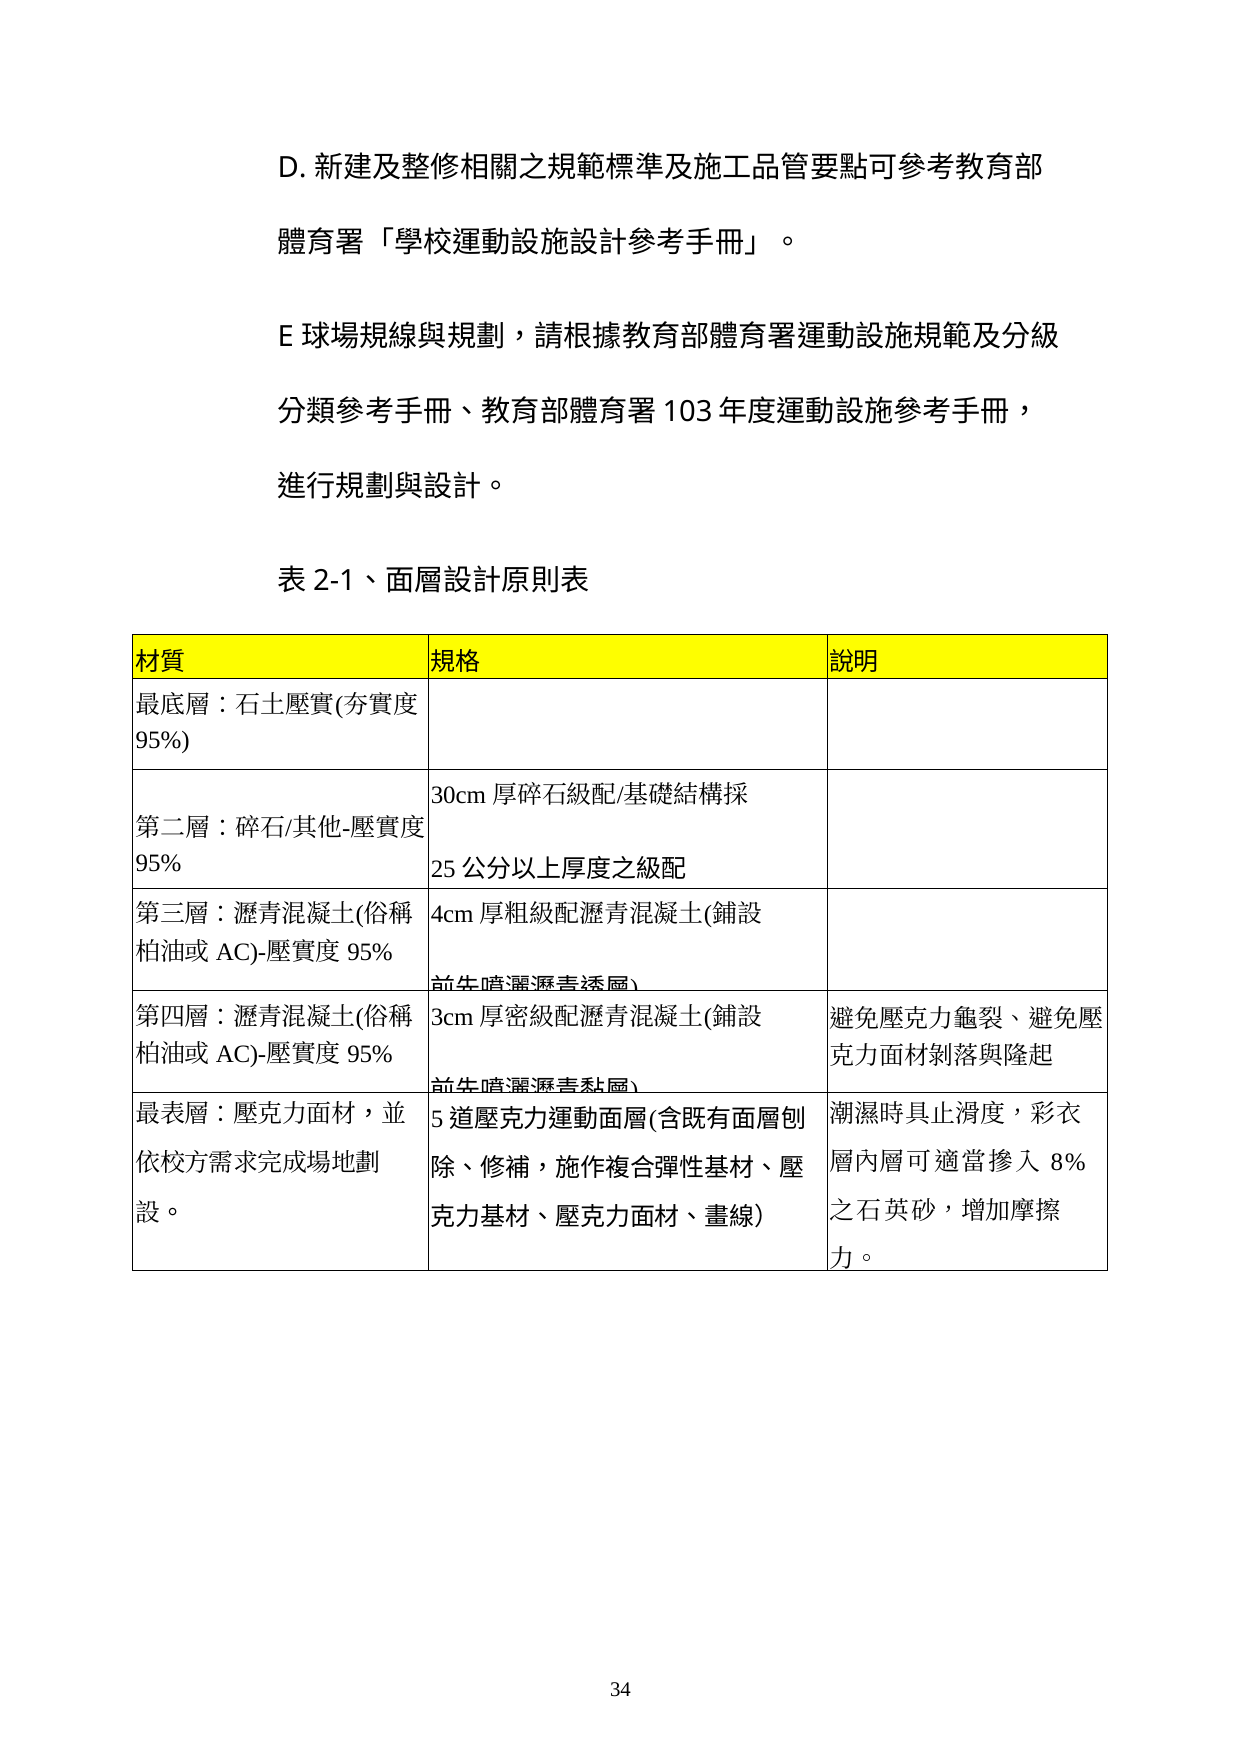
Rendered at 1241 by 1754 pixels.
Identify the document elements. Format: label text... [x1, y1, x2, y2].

table_cell 第三層：瀝青混凝土(俗稱柏油或 AC)-壓實度 95% [133, 889, 428, 990]
table_cell 最表層：壓克力面材，並 依校方需求完成場地劃設。 [133, 1093, 428, 1270]
table_header 規格 [429, 635, 827, 678]
table_cell 30cm 厚碎石級配/基礎結構採 25 公分以上厚度之級配 [429, 770, 827, 888]
table_cell 潮濕時具止滑度，彩衣層內層可適當摻入 8% 之石英砂，增加摩擦力。 [828, 1093, 1107, 1270]
table_cell 第二層：碎石/其他-壓實度 95% [133, 770, 428, 888]
table_cell 4cm 厚粗級配瀝青混凝土(鋪設 前先噴灑瀝青透層) [429, 889, 827, 990]
table_header 說明 [828, 635, 1107, 678]
table_cell [828, 889, 1107, 990]
text 表 2-1、面層設計原則表 [277, 540, 1063, 615]
table_cell [828, 679, 1107, 768]
text E 球場規線與規劃，請根據教育部體育署運動設施規範及分級分類參考手冊、教育部體育署103年度運動設施參考手冊，進行規劃與設計。 [277, 296, 1063, 521]
table_header 材質 [133, 635, 428, 678]
table_cell [429, 679, 827, 768]
table_cell 第四層：瀝青混凝土(俗稱柏油或 AC)-壓實度 95% [133, 991, 428, 1092]
table_cell [828, 770, 1107, 888]
table_cell 最底層：石土壓實(夯實度 95%) [133, 679, 428, 768]
table_cell 3cm 厚密級配瀝青混凝土(鋪設 前先噴灑瀝青黏層) [429, 991, 827, 1092]
table_cell 5 道壓克力運動面層(含既有面層刨除、修補，施作複合彈性基材、壓克力基材、壓克力面材、畫線） [429, 1093, 827, 1270]
text D. 新建及整修相關之規範標準及施工品管要點可參考教育部體育署「學校運動設施設計參考手冊」。 [277, 127, 1063, 277]
table_cell 避免壓克力龜裂、避免壓克力面材剝落與隆起 [828, 991, 1107, 1092]
